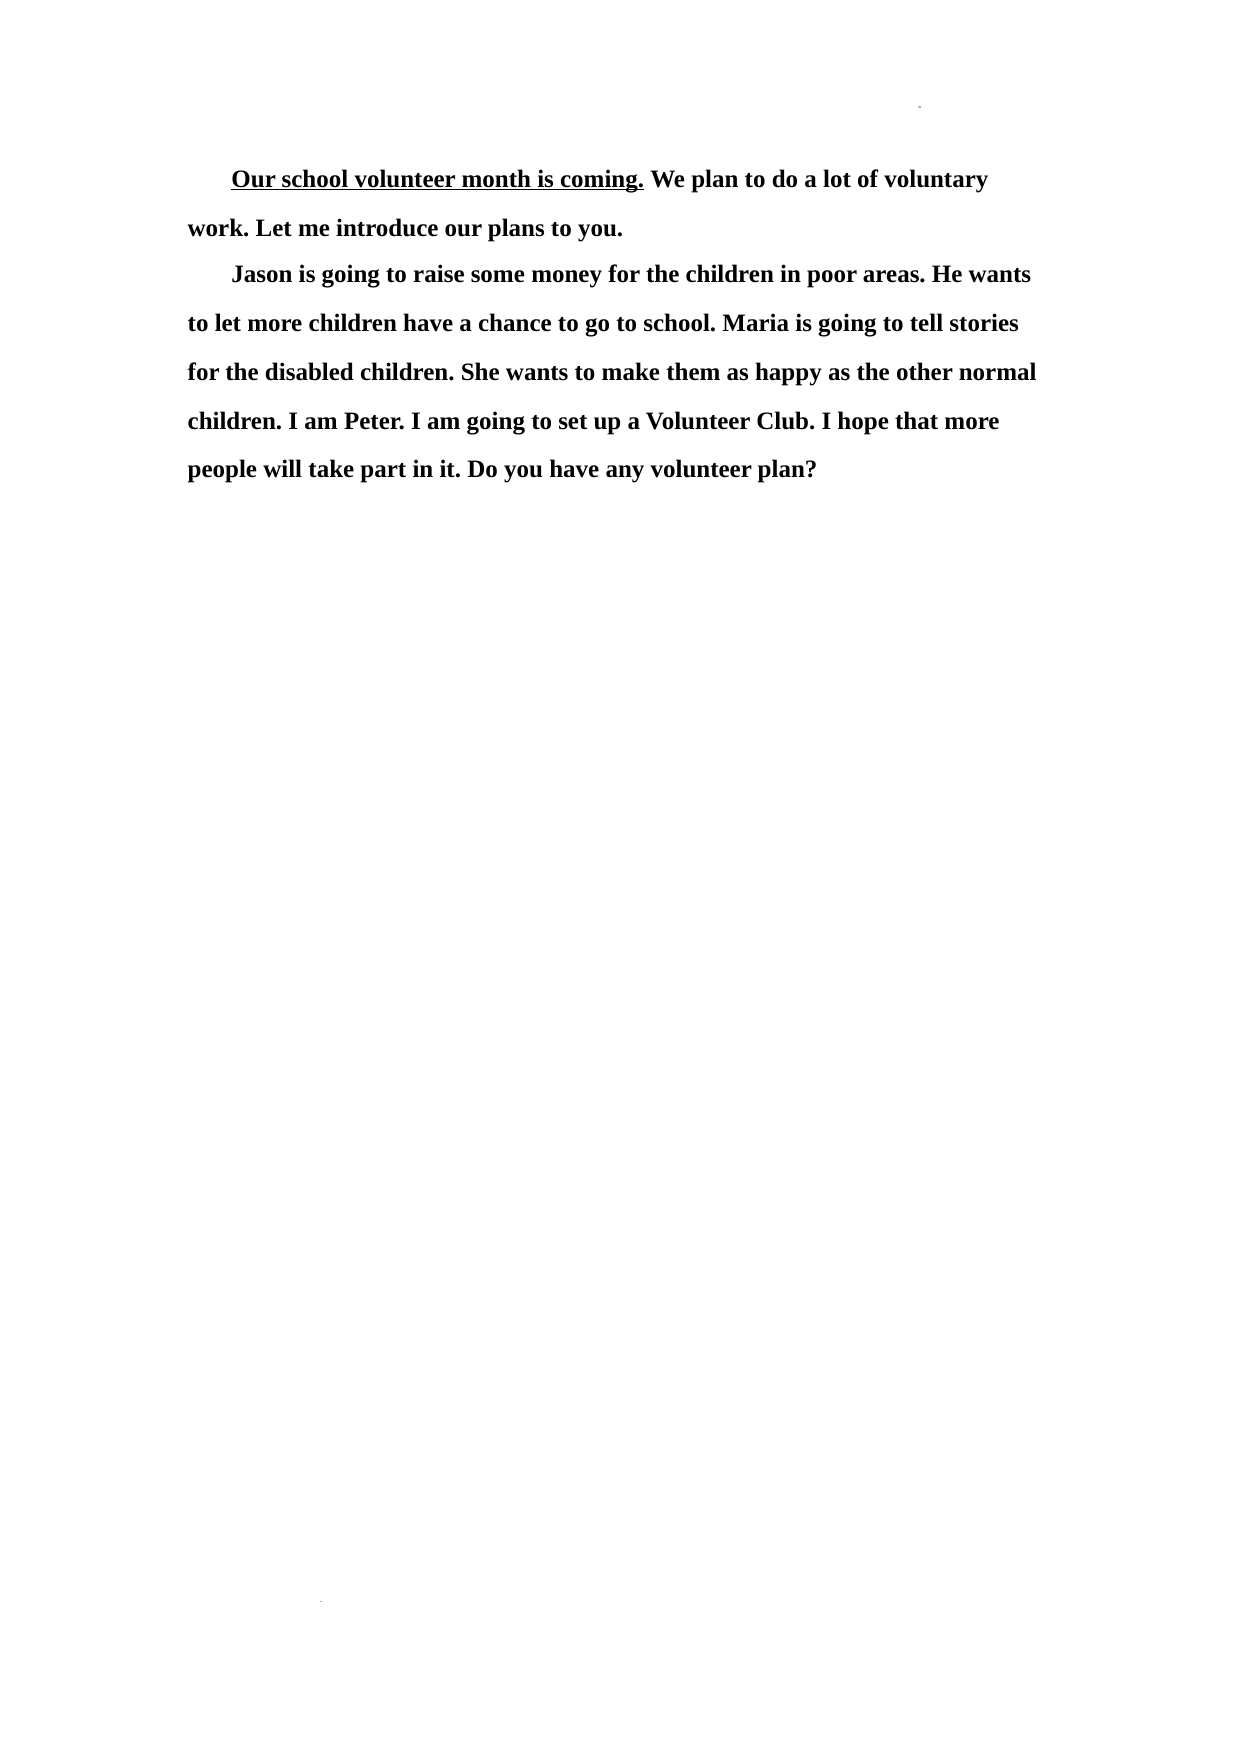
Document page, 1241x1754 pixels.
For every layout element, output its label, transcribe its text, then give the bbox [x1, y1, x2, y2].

text Our school volunteer month is coming. We plan to do a lot of voluntary work. Let me introduce our plans to you. [187, 162, 1053, 243]
text Jason is going to raise some money for the children in poor areas. He wants to let more children have a chance to go to school. Maria is going to tell stories for the disabled children. She wants to make them as happy as the other normal children. I am Peter. I am going to set up a Volunteer Club. I hope that more people will take part in it. Do you have any volunteer plan? [187, 258, 1053, 485]
